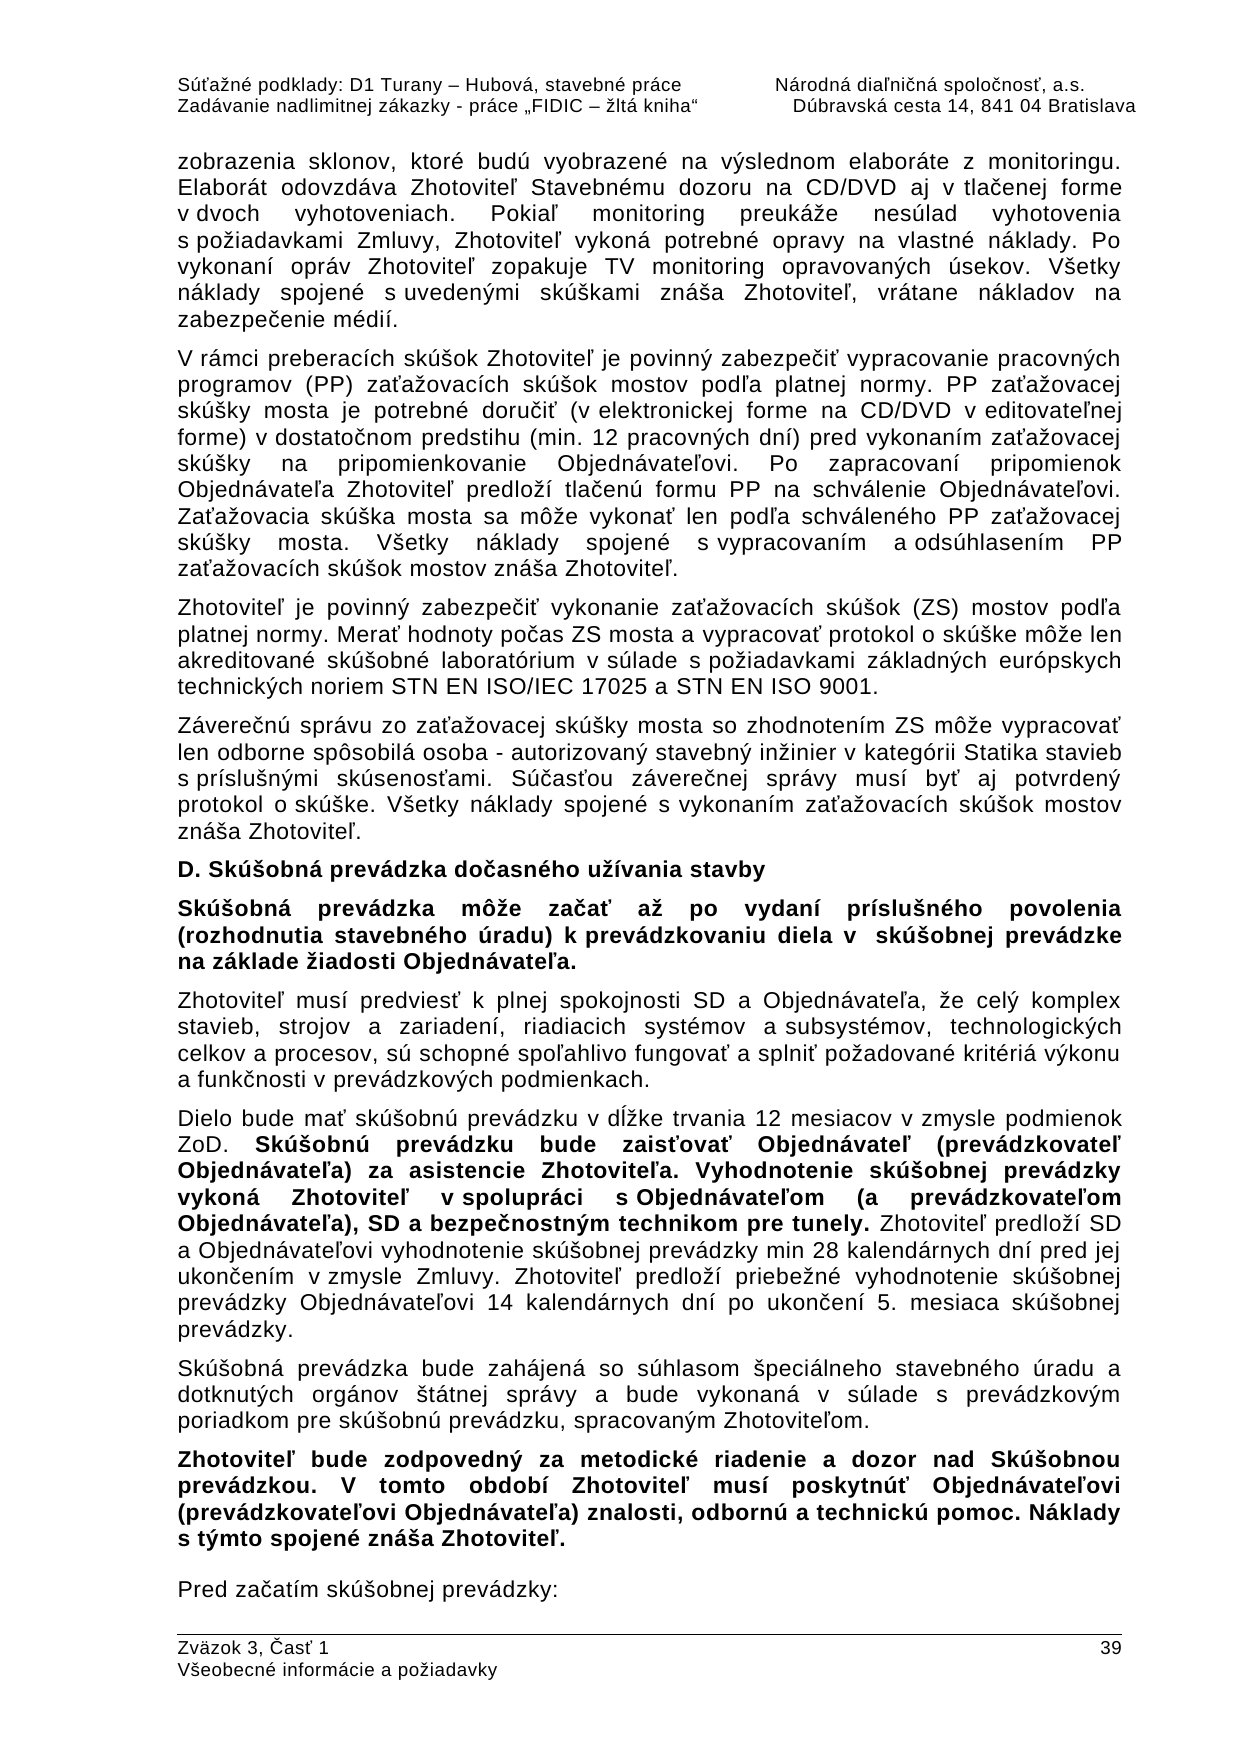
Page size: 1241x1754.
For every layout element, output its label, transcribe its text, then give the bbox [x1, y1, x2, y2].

text Zhotoviteľ bude zodpovedný za metodické riadenie a dozor nad Skúšobnou prevádzkou. V tomto období Zhotoviteľ musí poskytnúť Objednávateľovi (prevádzkovateľovi Objednávateľa) znalosti, odbornú a technickú pomoc. Náklady s týmto spojené znáša Zhotoviteľ. [177, 1446, 1122, 1551]
text Skúšobná prevádzka bude zahájená so súhlasom špeciálneho stavebného úradu a dotknutých orgánov štátnej správy a bude vykonaná v súlade s prevádzkovým poriadkom pre skúšobnú prevádzku, spracovaným Zhotoviteľom. [177, 1354, 1122, 1433]
text Záverečnú správu zo zaťažovacej skúšky mosta so zhodnotením ZS môže vypracovať len odborne spôsobilá osoba - autorizovaný stavebný inžinier v kategórii Statika stavieb s príslušnými skúsenosťami. Súčasťou záverečnej správy musí byť aj potvrdený protokol o skúške. Všetky náklady spojené s vykonaním zaťažovacích skúšok mostov znáša Zhotoviteľ. [177, 712, 1122, 844]
text Skúšobná prevádzka môže začať až po vydaní príslušného povolenia (rozhodnutia stavebného úradu) k prevádzkovaniu diela v skúšobnej prevádzke na základe žiadosti Objednávateľa. [177, 895, 1122, 974]
text Zhotoviteľ je povinný zabezpečiť vykonanie zaťažovacích skúšok (ZS) mostov podľa platnej normy. Merať hodnoty počas ZS mosta a vypracovať protokol o skúške môže len akreditované skúšobné laboratórium v súlade s požiadavkami základných európskych technických noriem STN EN ISO/IEC 17025 a STN EN ISO 9001. [177, 594, 1122, 700]
text Zhotoviteľ musí predviesť k plnej spokojnosti SD a Objednávateľa, že celý komplex stavieb, strojov a zariadení, riadiacich systémov a subsystémov, technologických celkov a procesov, sú schopné spoľahlivo fungovať a splniť požadované kritériá výkonu a funkčnosti v prevádzkových podmienkach. [177, 987, 1122, 1092]
text V rámci preberacích skúšok Zhotoviteľ je povinný zabezpečiť vypracovanie pracovných programov (PP) zaťažovacích skúšok mostov podľa platnej normy. PP zaťažovacej skúšky mosta je potrebné doručiť (v elektronickej forme na CD/DVD v editovateľnej forme) v dostatočnom predstihu (min. 12 pracovných dní) pred vykonaním zaťažovacej skúšky na pripomienkovanie Objednávateľovi. Po zapracovaní pripomienok Objednávateľa Zhotoviteľ predloží tlačenú formu PP na schválenie Objednávateľovi. Zaťažovacia skúška mosta sa môže vykonať len podľa schváleného PP zaťažovacej skúšky mosta. Všetky náklady spojené s vypracovaním a odsúhlasením PP zaťažovacích skúšok mostov znáša Zhotoviteľ. [177, 344, 1122, 582]
text D. Skúšobná prevádzka dočasného užívania stavby [177, 856, 1122, 883]
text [177, 148, 1122, 332]
text Dielo bude mať skúšobnú prevádzku v dĺžke trvania 12 mesiacov v zmysle podmienok ZoD. Skúšobnú prevádzku bude zaisťovať Objednávateľ (prevádzkovateľ Objednávateľa) za asistencie Zhotoviteľa. Vyhodnotenie skúšobnej prevádzky vykoná Zhotoviteľ v spolupráci s Objednávateľom (a prevádzkovateľom Objednávateľa), SD a bezpečnostným technikom pre tunely. Zhotoviteľ predloží SD a Objednávateľovi vyhodnotenie skúšobnej prevádzky min 28 kalendárnych dní pred jej ukončením v zmysle Zmluvy. Zhotoviteľ predloží priebežné vyhodnotenie skúšobnej prevádzky Objednávateľovi 14 kalendárnych dní po ukončení 5. mesiaca skúšobnej prevádzky. [177, 1105, 1122, 1342]
text Pred začatím skúšobnej prevádzky: [177, 1576, 1122, 1603]
